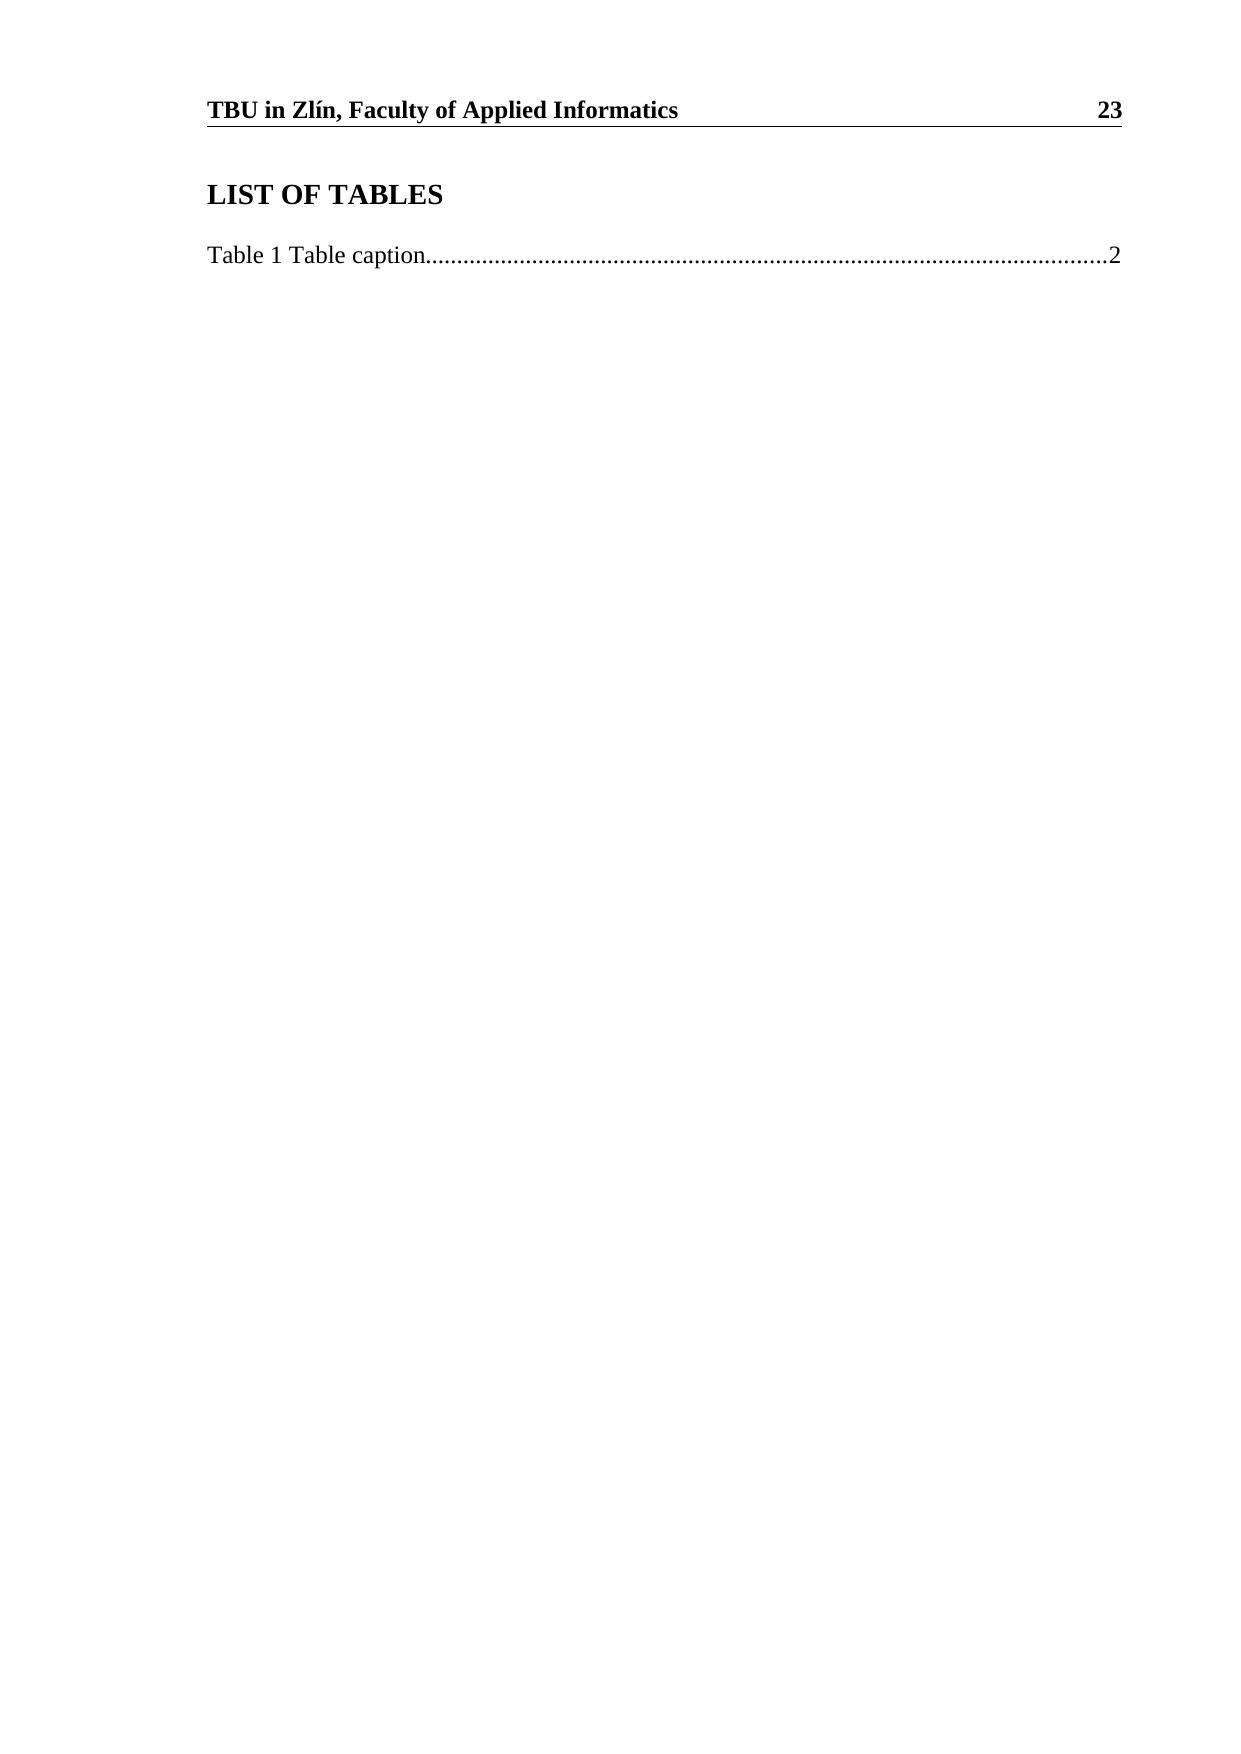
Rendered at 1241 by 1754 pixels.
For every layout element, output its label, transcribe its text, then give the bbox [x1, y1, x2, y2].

text List of Tables [207, 177, 1122, 211]
text Table 1 Table caption 2 [207, 240, 1122, 269]
